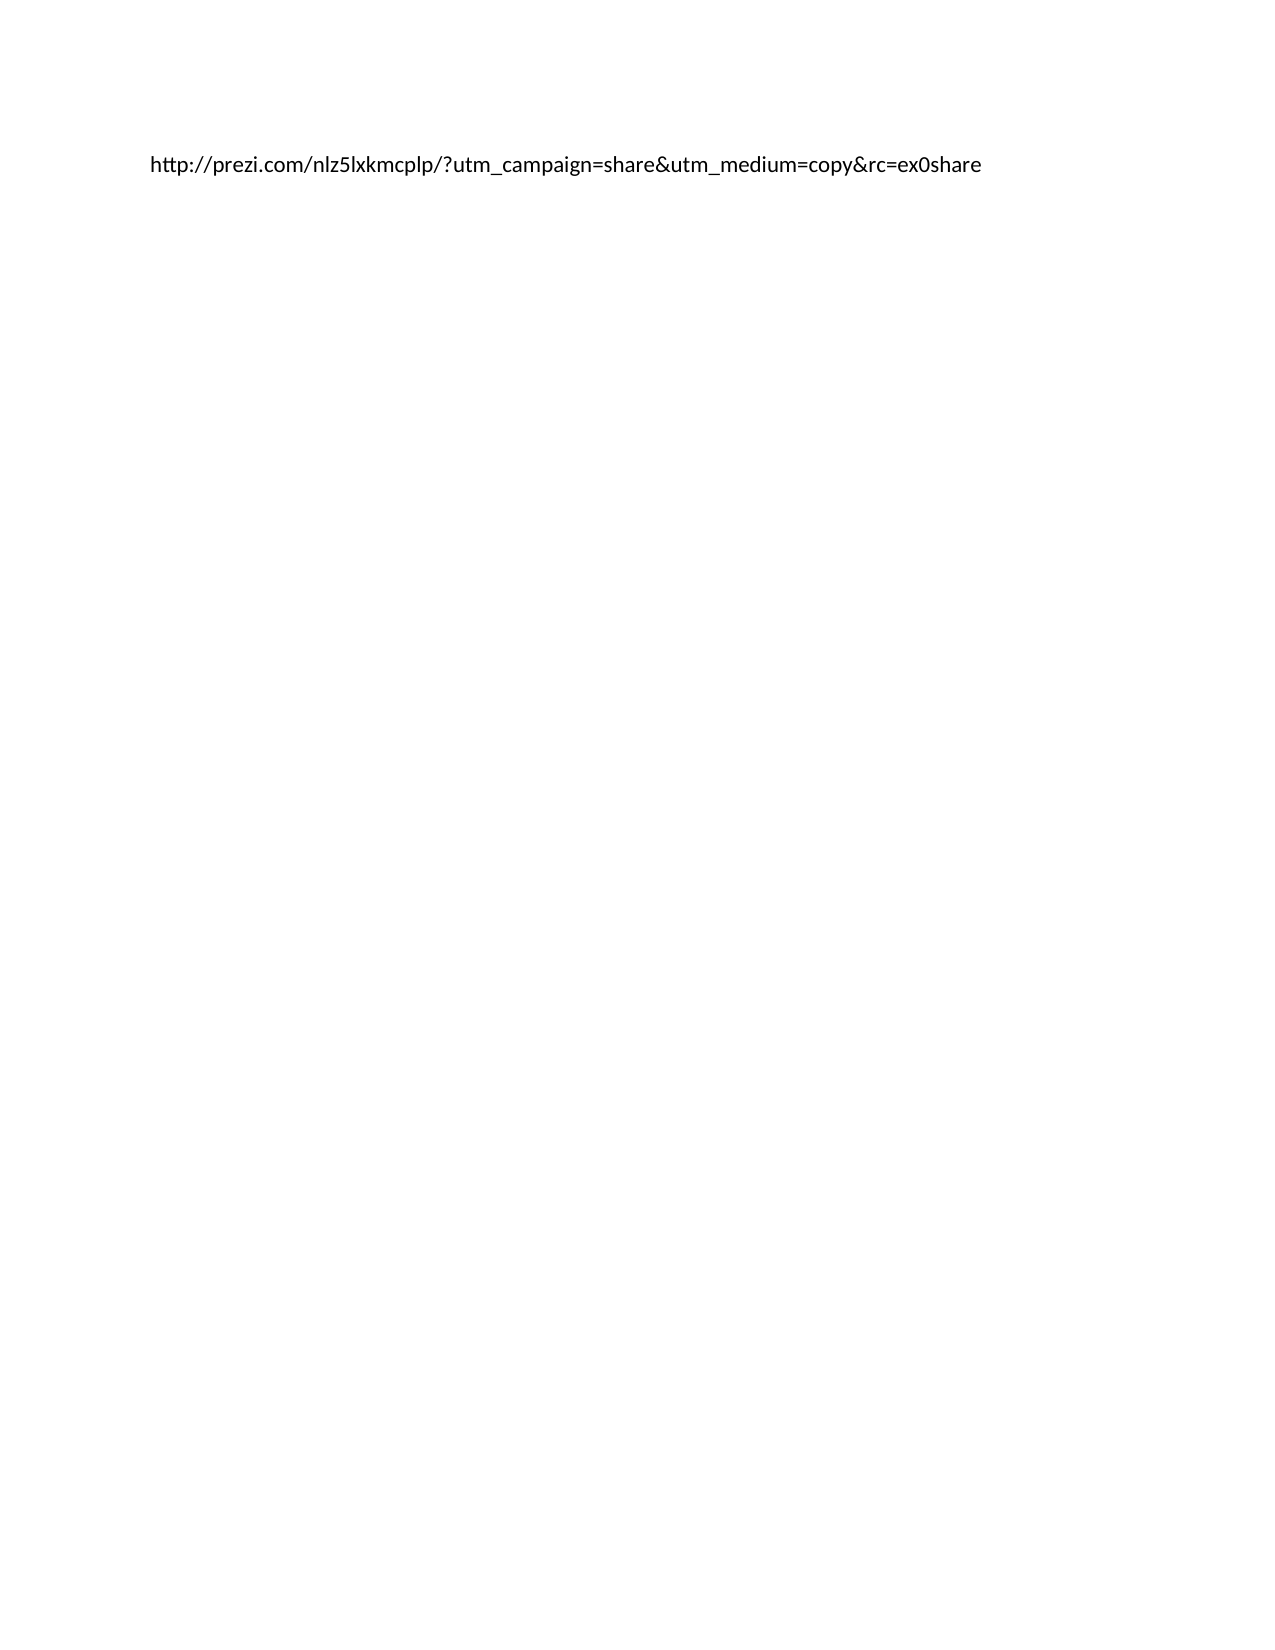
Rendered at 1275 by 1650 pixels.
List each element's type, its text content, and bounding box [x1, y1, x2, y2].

text http://prezi.com/nlz5lxkmcplp/?utm_campaign=share&utm_medium=copy&rc=ex0share [150, 150, 1125, 178]
